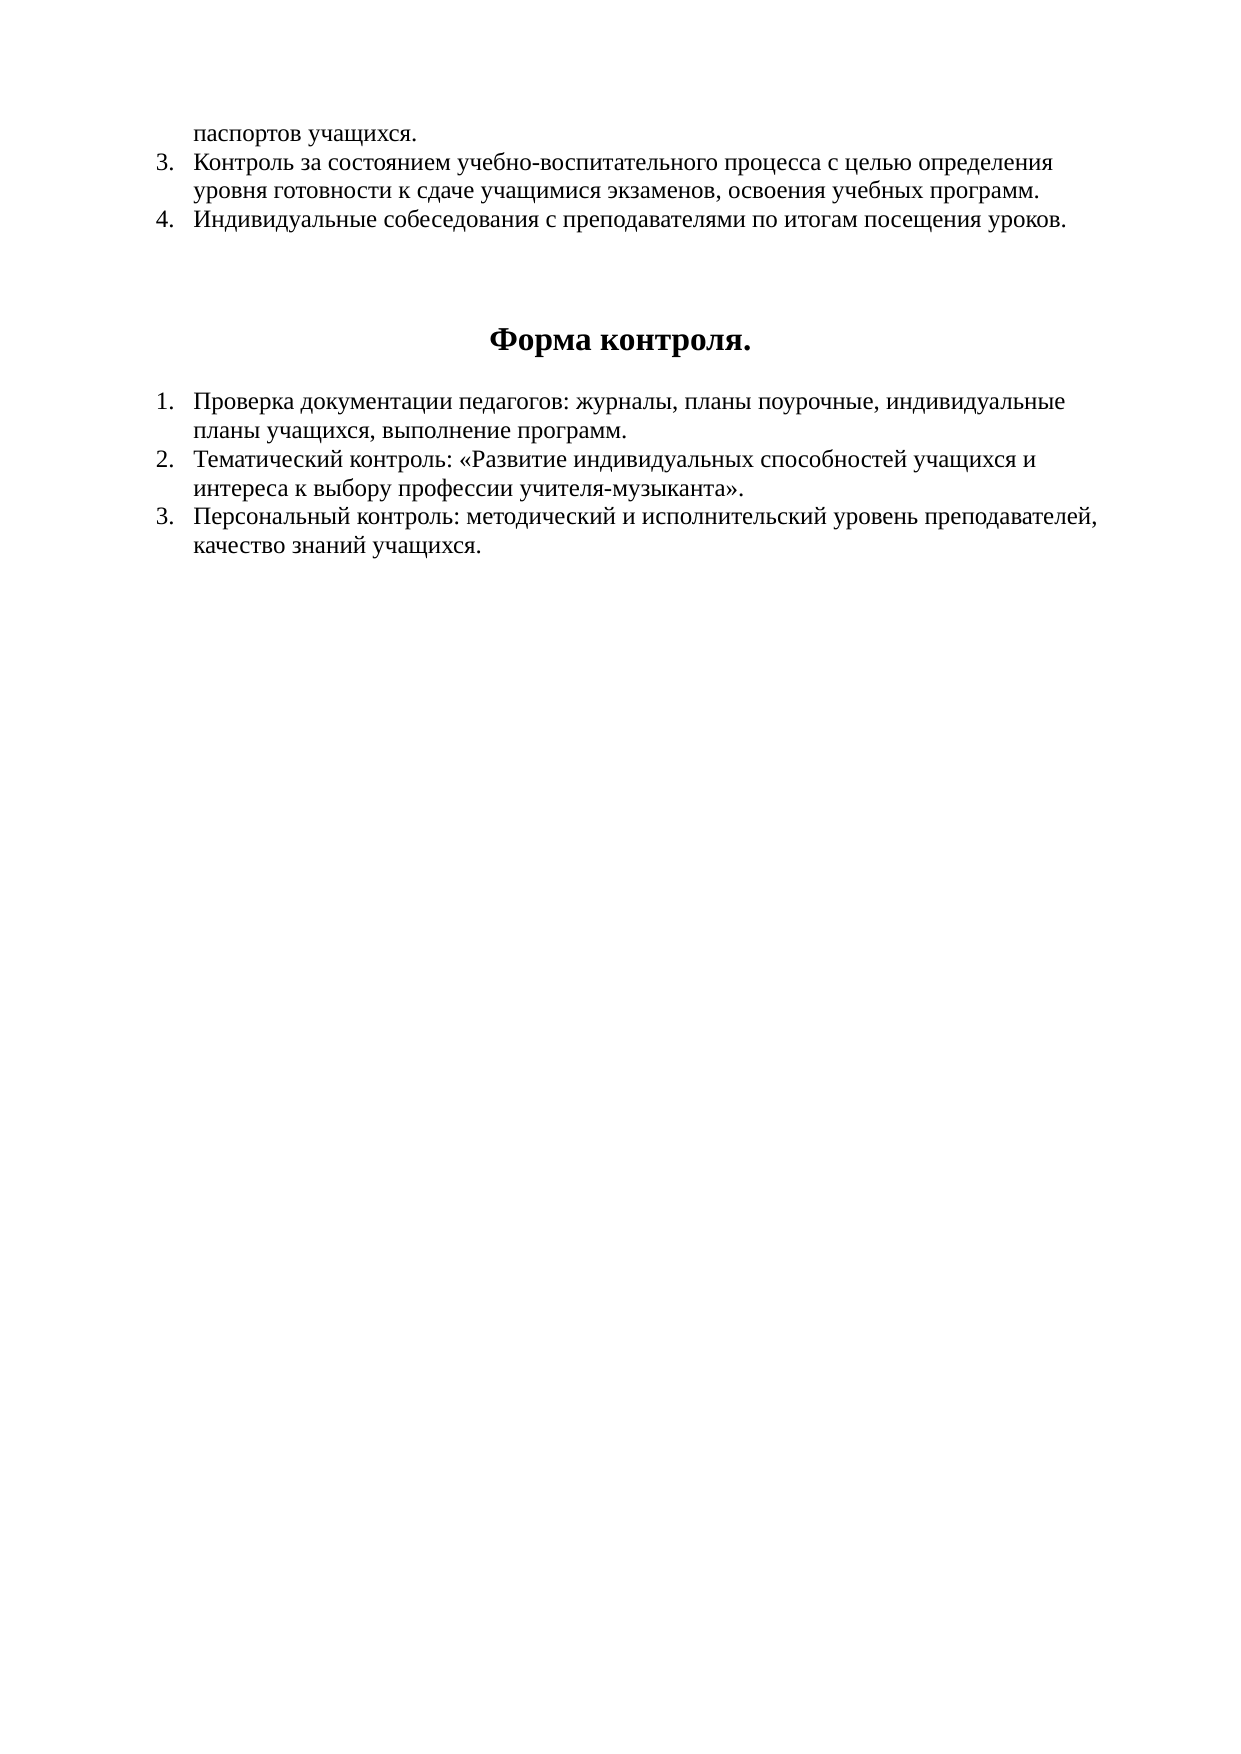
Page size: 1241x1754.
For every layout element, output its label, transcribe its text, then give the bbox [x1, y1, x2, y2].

list Проверка документации педагогов: журналы, планы поурочные, индивидуальные планы учащихся, выполнение программ. [156, 386, 1122, 444]
list Персональный контроль: методический и исполнительский уровень преподавателей, качество знаний учащихся. [156, 501, 1122, 559]
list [156, 118, 1122, 147]
list Контроль за состоянием учебно-воспитательного процесса с целью определения уровня готовности к сдаче учащимися экзаменов, освоения учебных программ. [156, 147, 1122, 204]
list Индивидуальные собеседования с преподавателями по итогам посещения уроков. [156, 204, 1122, 233]
text Форма контроля. [118, 319, 1122, 358]
list Тематический контроль: «Развитие индивидуальных способностей учащихся и интереса к выбору профессии учителя-музыканта». [156, 444, 1122, 501]
